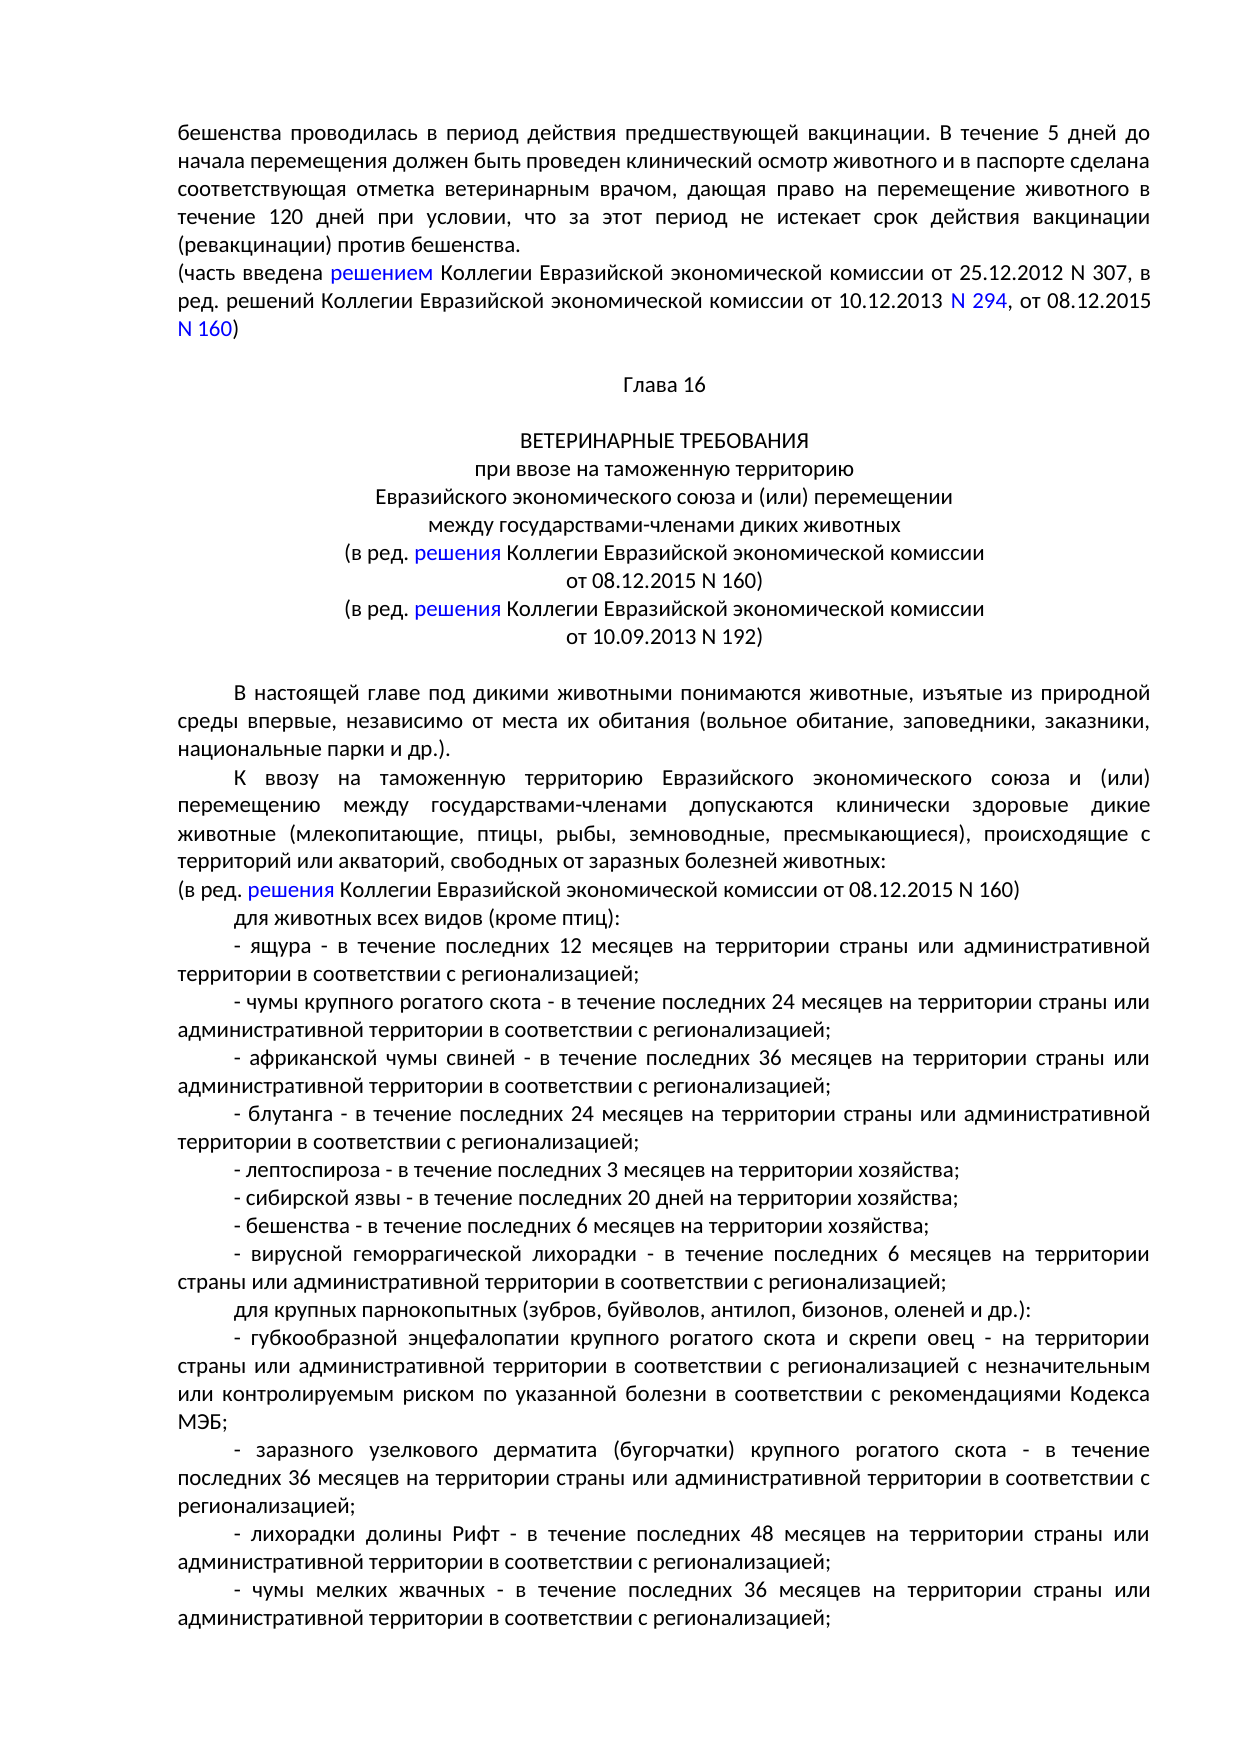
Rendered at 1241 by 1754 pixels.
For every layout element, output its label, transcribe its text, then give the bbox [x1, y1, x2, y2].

text (в ред. решения Коллегии Евразийской экономической комиссии от 08.12.2015 N 160) [177, 875, 1152, 903]
text К ввозу на таможенную территорию Евразийского экономического союза и (или) перемещению между государствами-членами допускаются клинически здоровые дикие животные (млекопитающие, птицы, рыбы, земноводные, пресмыкающиеся), происходящие с территорий или акваторий, свободных от заразных болезней животных: [177, 763, 1152, 875]
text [177, 118, 1152, 258]
text - губкообразной энцефалопатии крупного рогатого скота и скрепи овец - на территории страны или административной территории в соответствии с регионализацией с незначительным или контролируемым риском по указанной болезни в соответствии с рекомендациями Кодекса МЭБ; [177, 1323, 1152, 1435]
text - заразного узелкового дерматита (бугорчатки) крупного рогатого скота - в течение последних 36 месяцев на территории страны или административной территории в соответствии с регионализацией; [177, 1435, 1152, 1519]
text - чумы мелких жвачных - в течение последних 36 месяцев на территории страны или административной территории в соответствии с регионализацией; [177, 1575, 1152, 1631]
text (в ред. решения Коллегии Евразийской экономической комиссии [177, 594, 1152, 622]
text - вирусной геморрагической лихорадки - в течение последних 6 месяцев на территории страны или административной территории в соответствии с регионализацией; [177, 1239, 1152, 1295]
text Евразийского экономического союза и (или) перемещении [177, 482, 1152, 510]
text - африканской чумы свиней - в течение последних 36 месяцев на территории страны или административной территории в соответствии с регионализацией; [177, 1043, 1152, 1099]
text от 10.09.2013 N 192) [177, 622, 1152, 651]
text В настоящей главе под дикими животными понимаются животные, изъятые из природной среды впервые, независимо от места их обитания (вольное обитание, заповедники, заказники, национальные парки и др.). [177, 678, 1152, 763]
text для животных всех видов (кроме птиц): [177, 903, 1152, 931]
text при ввозе на таможенную территорию [177, 454, 1152, 482]
text - ящура - в течение последних 12 месяцев на территории страны или административной территории в соответствии с регионализацией; [177, 931, 1152, 987]
text (часть введена решением Коллегии Евразийской экономической комиссии от 25.12.2012 N 307, в ред. решений Коллегии Евразийской экономической комиссии от 10.12.2013 N 294, от 08.12.2015 N 160) [177, 258, 1152, 342]
text Глава 16 [177, 370, 1152, 398]
text - лептоспироза - в течение последних 3 месяцев на территории хозяйства; [177, 1155, 1152, 1183]
text - чумы крупного рогатого скота - в течение последних 24 месяцев на территории страны или административной территории в соответствии с регионализацией; [177, 987, 1152, 1043]
text - бешенства - в течение последних 6 месяцев на территории хозяйства; [177, 1211, 1152, 1239]
text ВЕТЕРИНАРНЫЕ ТРЕБОВАНИЯ [177, 426, 1152, 454]
text - сибирской язвы - в течение последних 20 дней на территории хозяйства; [177, 1183, 1152, 1211]
text между государствами-членами диких животных [177, 510, 1152, 538]
text для крупных парнокопытных (зубров, буйволов, антилоп, бизонов, оленей и др.): [177, 1295, 1152, 1323]
text от 08.12.2015 N 160) [177, 566, 1152, 594]
text (в ред. решения Коллегии Евразийской экономической комиссии [177, 538, 1152, 566]
text - блутанга - в течение последних 24 месяцев на территории страны или административной территории в соответствии с регионализацией; [177, 1099, 1152, 1155]
text - лихорадки долины Рифт - в течение последних 48 месяцев на территории страны или административной территории в соответствии с регионализацией; [177, 1519, 1152, 1575]
